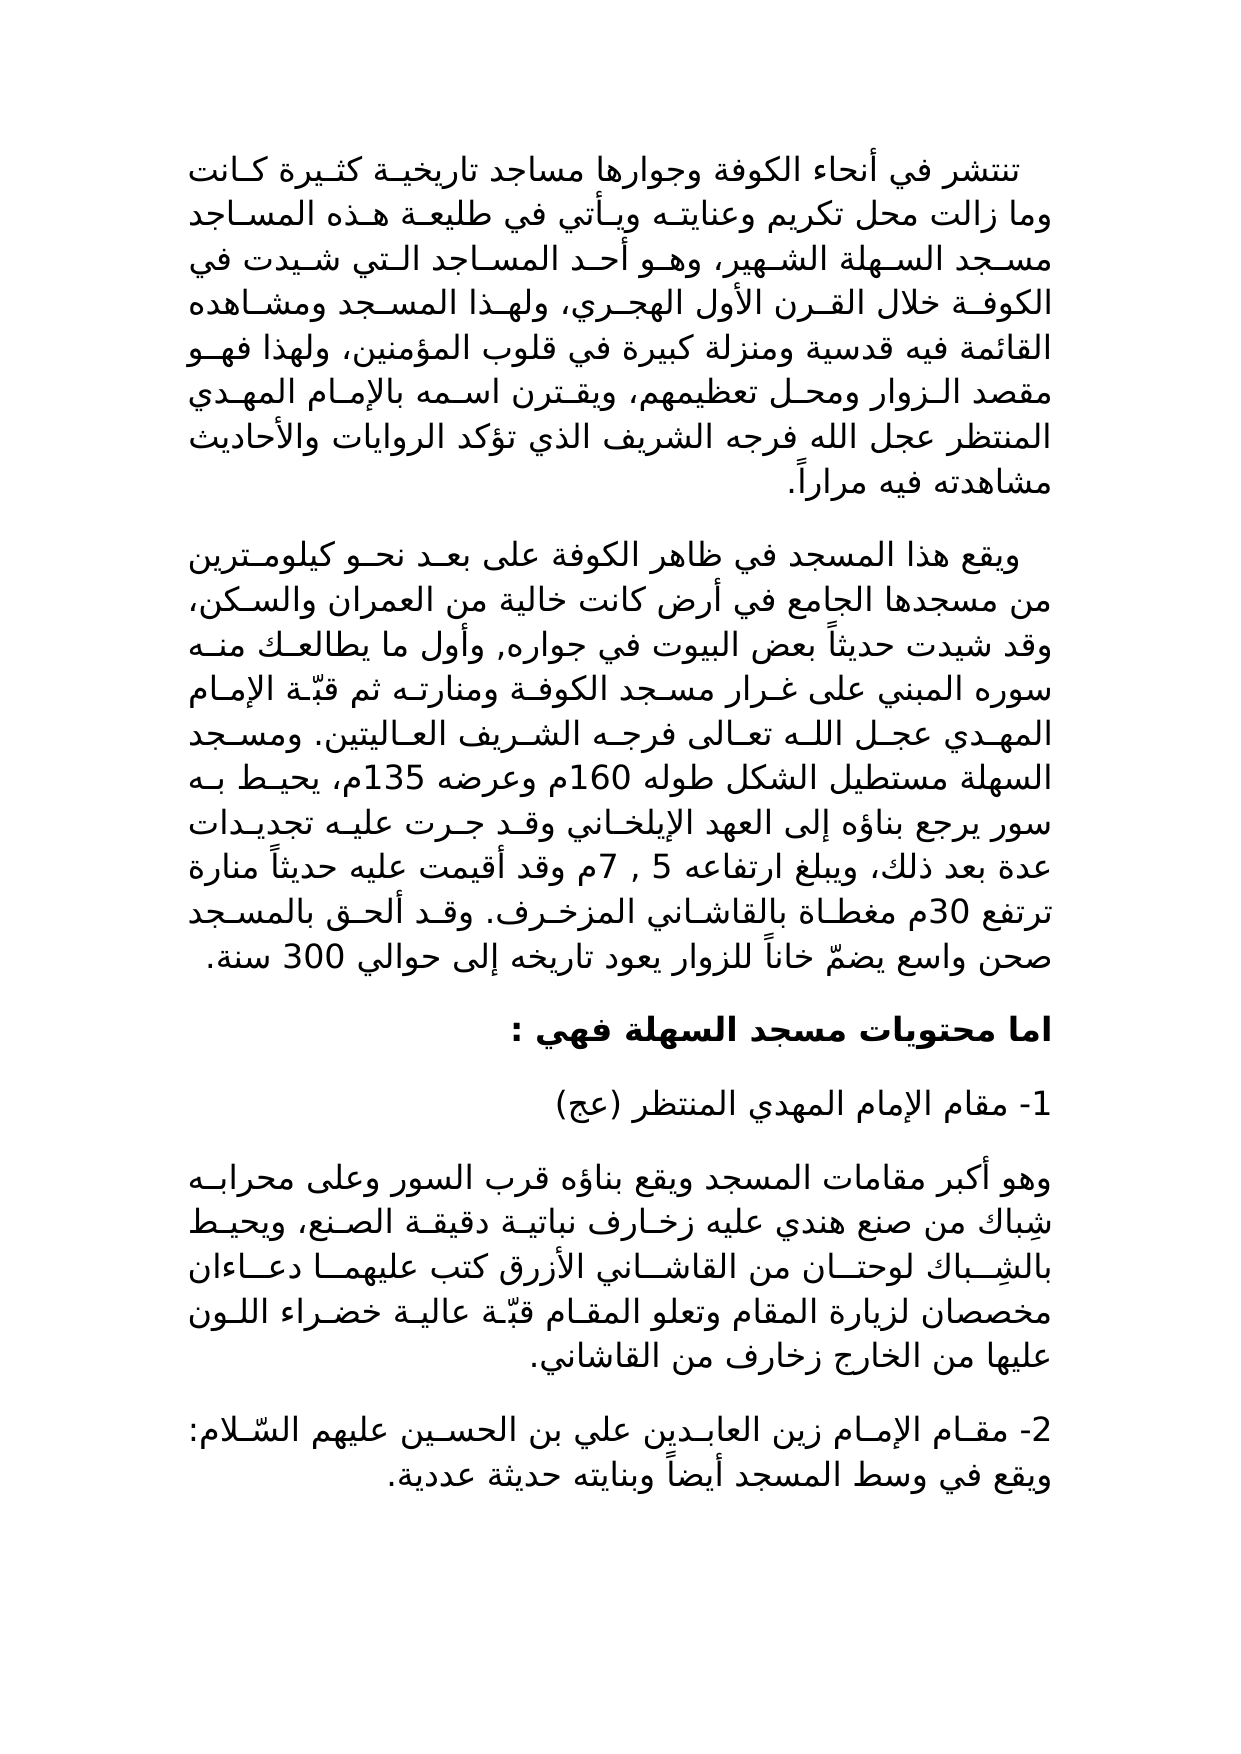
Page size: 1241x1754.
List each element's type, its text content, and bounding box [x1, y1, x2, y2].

text وهو أكبر مقامات المسجد ويقع بناؤه قرب السور وعلى محرابه شِباك من صنع هندي عليه زخارف نباتية دقيقة الصنع، ويحيط بالشِباك لوحتان من القاشاني الأزرق كتب عليهما دعاءان مخصصان لزيارة المقام وتعلو المقام قبّة عالية خضراء اللون عليها من الخارج زخارف من القاشاني. [187, 1158, 1053, 1376]
text تنتشر في أنحاء الكوفة وجوارها مساجد تاريخية كثيرة كانت وما زالت محل تكريم وعنايته ويأتي في طليعة هذه المساجد مسجد السهلة الشهير، وهو أحد المساجد التي شيدت في الكوفة خلال القرن الأول الهجري، ولهذا المسجد ومشاهده القائمة فيه قدسية ومنزلة كبيرة في قلوب المؤمنين، ولهذا فهو مقصد الزوار ومحل تعظيمهم، ويقترن اسمه بالإمام المهدي المنتظر عجل الله فرجه الشريف الذي تؤكد الروايات والأحاديث مشاهدته فيه مراراً. [187, 150, 1053, 501]
text 1- مقام الإمام المهدي المنتظر (عج) [187, 1084, 1053, 1123]
text ويقع هذا المسجد في ظاهر الكوفة على بعد نحو كيلومترين من مسجدها الجامع في أرض كانت خالية من العمران والسكن، وقد شيدت حديثاً بعض البيوت في جواره, وأول ما يطالعك منه سوره المبني على غرار مسجد الكوفة ومنارته ثم قبّة الإمام المهدي عجل الله تعالى فرجه الشريف العاليتين. ومسجد السهلة مستطيل الشكل طوله 160م وعرضه 135م، يحيط به سور يرجع بناؤه إلى العهد الإيلخاني وقد جرت عليه تجديدات عدة بعد ذلك، ويبلغ ارتفاعه 5 , 7م وقد أقيمت عليه حديثاً منارة ترتفع 30م مغطاة بالقاشاني المزخرف. وقد ألحق بالمسجد صحن واسع يضمّ خاناً للزوار يعود تاريخه إلى حوالي 300 سنة. [187, 536, 1053, 976]
text 2- مقام الإمام زين العابدين علي بن الحسين عليهم السّلام: ويقع في وسط المسجد أيضاً وبنايته حديثة عددية. [187, 1410, 1053, 1494]
text اما محتويات مسجد السهلة فهي : [187, 1011, 1053, 1050]
